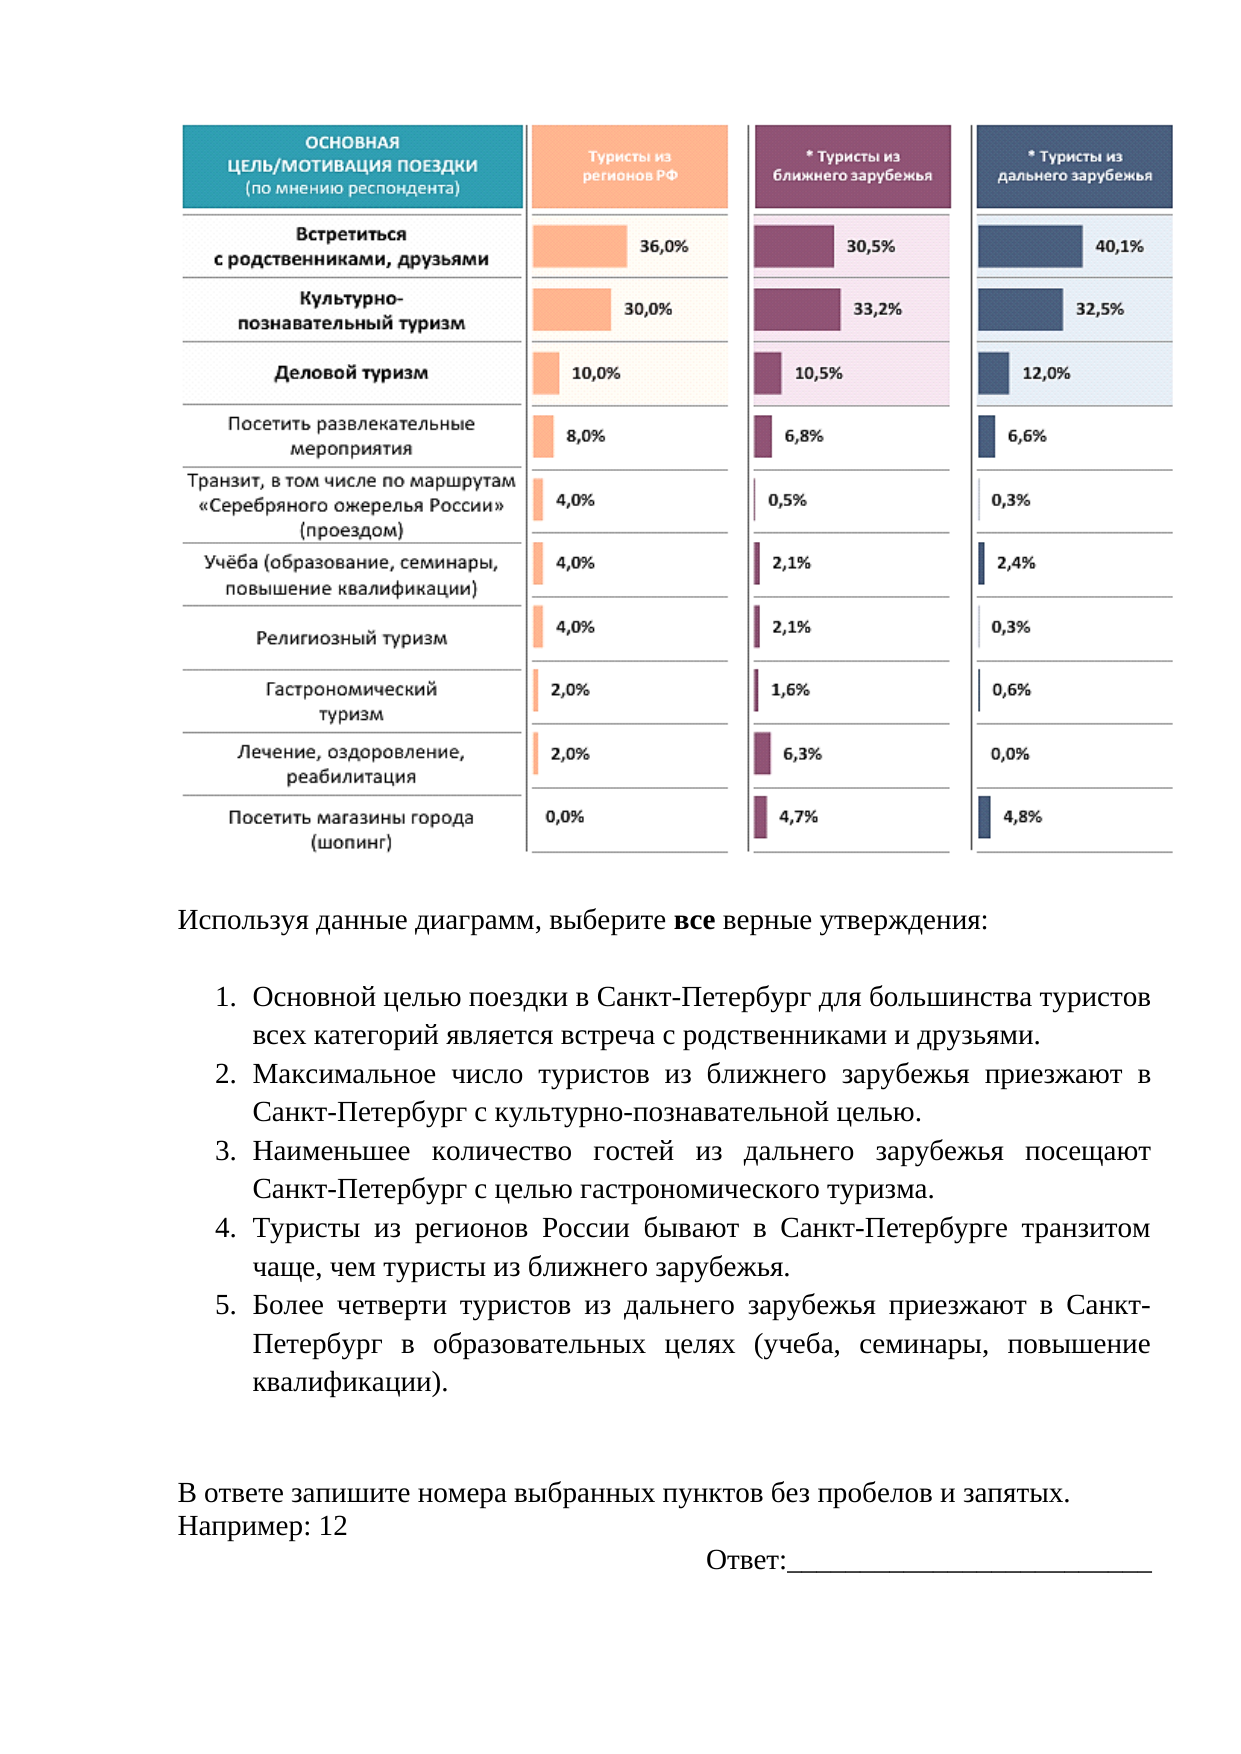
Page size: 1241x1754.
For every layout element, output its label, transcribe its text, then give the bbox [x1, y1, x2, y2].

text В ответе запишите номера выбранных пунктов без пробелов и запятых. Например: 12 [177, 1475, 1152, 1542]
picture [177, 118, 1217, 859]
text 1. Основной целью поездки в Санкт-Петербург для большинства туристов всех категорий является встреча с родственниками и друзьями. [215, 979, 1152, 1051]
text 2. Максимальное число туристов из ближнего зарубежья приезжают в Санкт-Петербург с культурно-познавательной целью. [215, 1056, 1152, 1128]
text 4. Туристы из регионов России бывают в Санкт-Петербурге транзитом чаще, чем туристы из ближнего зарубежья. [215, 1210, 1152, 1282]
text 3. Наименьшее количество гостей из дальнего зарубежья посещают Санкт-Петербург с целью гастрономического туризма. [215, 1133, 1152, 1205]
text Используя данные диаграмм, выберите все верные утверждения: [177, 902, 1152, 935]
text 5. Более четверти туристов из дальнего зарубежья приезжают в Санкт-Петербург в образовательных целях (учеба, семинары, повышение квалификации). [215, 1287, 1152, 1398]
text Ответ:_________________________ [177, 1542, 1152, 1576]
